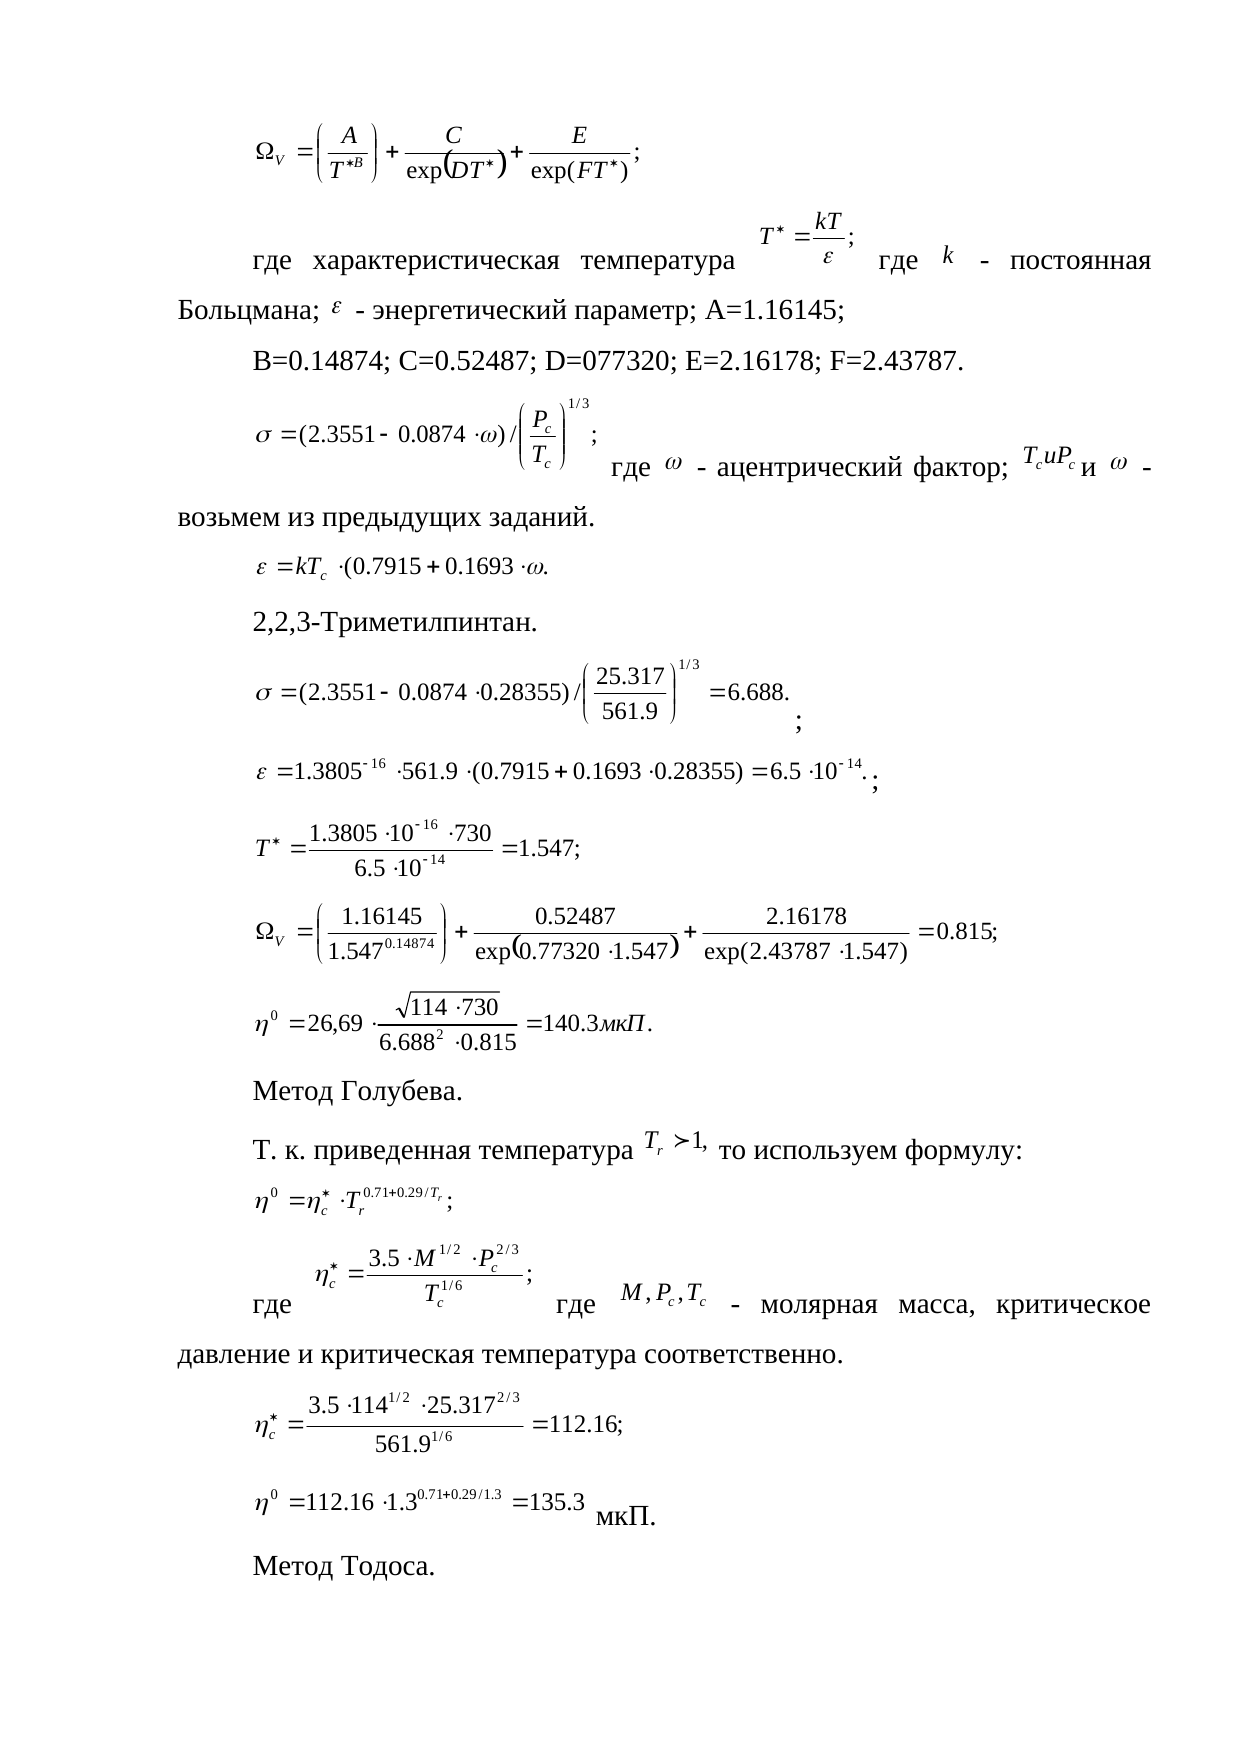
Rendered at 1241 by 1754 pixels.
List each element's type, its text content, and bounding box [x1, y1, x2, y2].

text где где - молярная масса, критическое давление и критическая температура соответственно. [177, 1238, 1152, 1370]
text где - ацентрический фактор; и - возьмем из предыдущих заданий. [177, 393, 1152, 533]
text мкП. [177, 1483, 1152, 1532]
text где характеристическая температура где - постоянная Больцмана; - энергетический параметр; A=1.16145; [177, 205, 1152, 326]
text ; [177, 752, 1152, 796]
text Т. к. приведенная температура то используем формулу: [177, 1123, 1152, 1165]
text Метод Голубева. [177, 1073, 1152, 1106]
text ; [177, 654, 1152, 735]
text B=0.14874; C=0.52487; D=077320; E=2.16178; F=2.43787. [177, 343, 1152, 376]
text Метод Тодоса. [177, 1548, 1152, 1582]
text 2,2,3-Триметилпинтан. [177, 604, 1152, 637]
